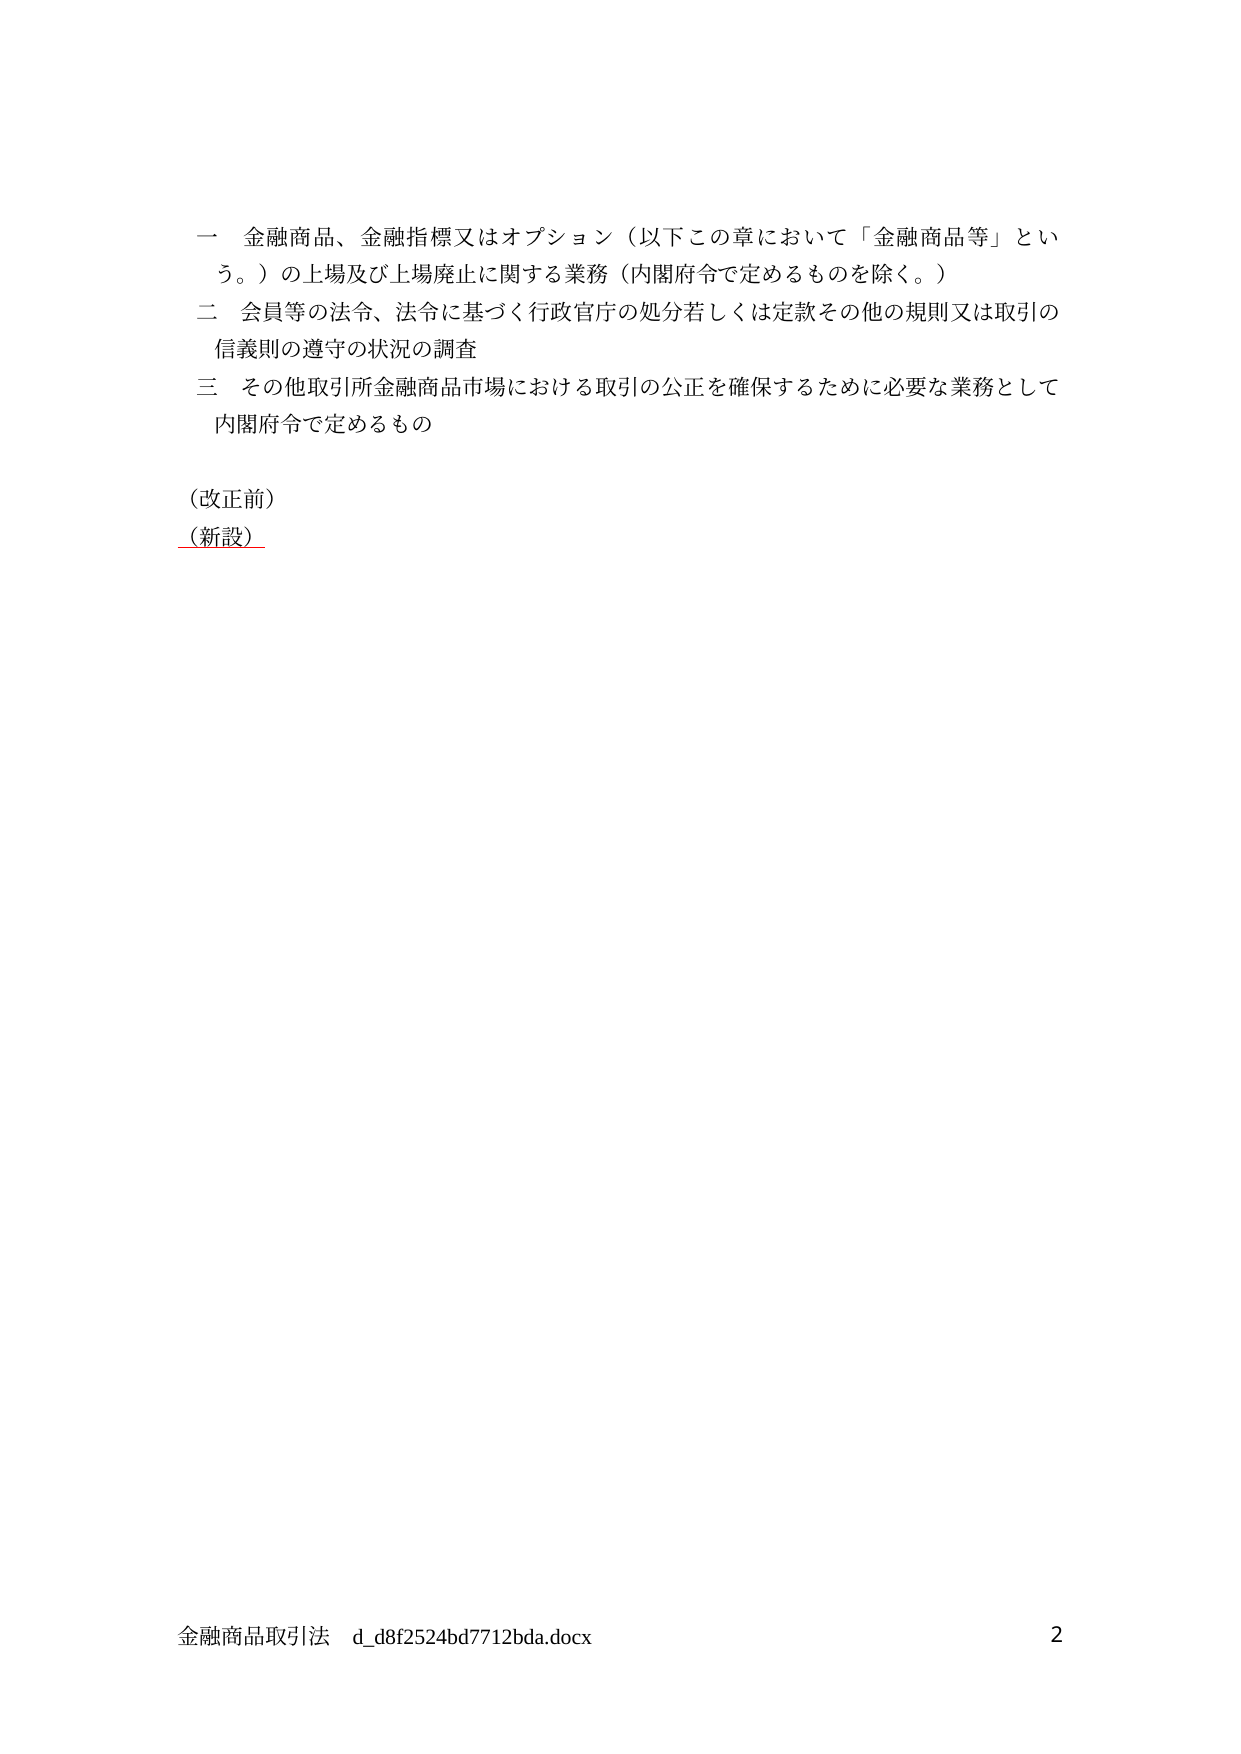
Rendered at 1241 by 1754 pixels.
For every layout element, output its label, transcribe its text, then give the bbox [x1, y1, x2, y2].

text 二 会員等の法令、法令に基づく行政官庁の処分若しくは定款その他の規則又は取引の信義則の遵守の状況の調査 [196, 292, 1063, 367]
text 三 その他取引所金融商品市場における取引の公正を確保するために必要な業務として内閣府令で定めるもの [196, 367, 1063, 442]
text （改正前） [177, 479, 1063, 517]
text 一 金融商品、金融指標又はオプション（以下この章において「金融商品等」という。）の上場及び上場廃止に関する業務（内閣府令で定めるものを除く。） [196, 217, 1063, 292]
text （新設） [177, 517, 1063, 554]
